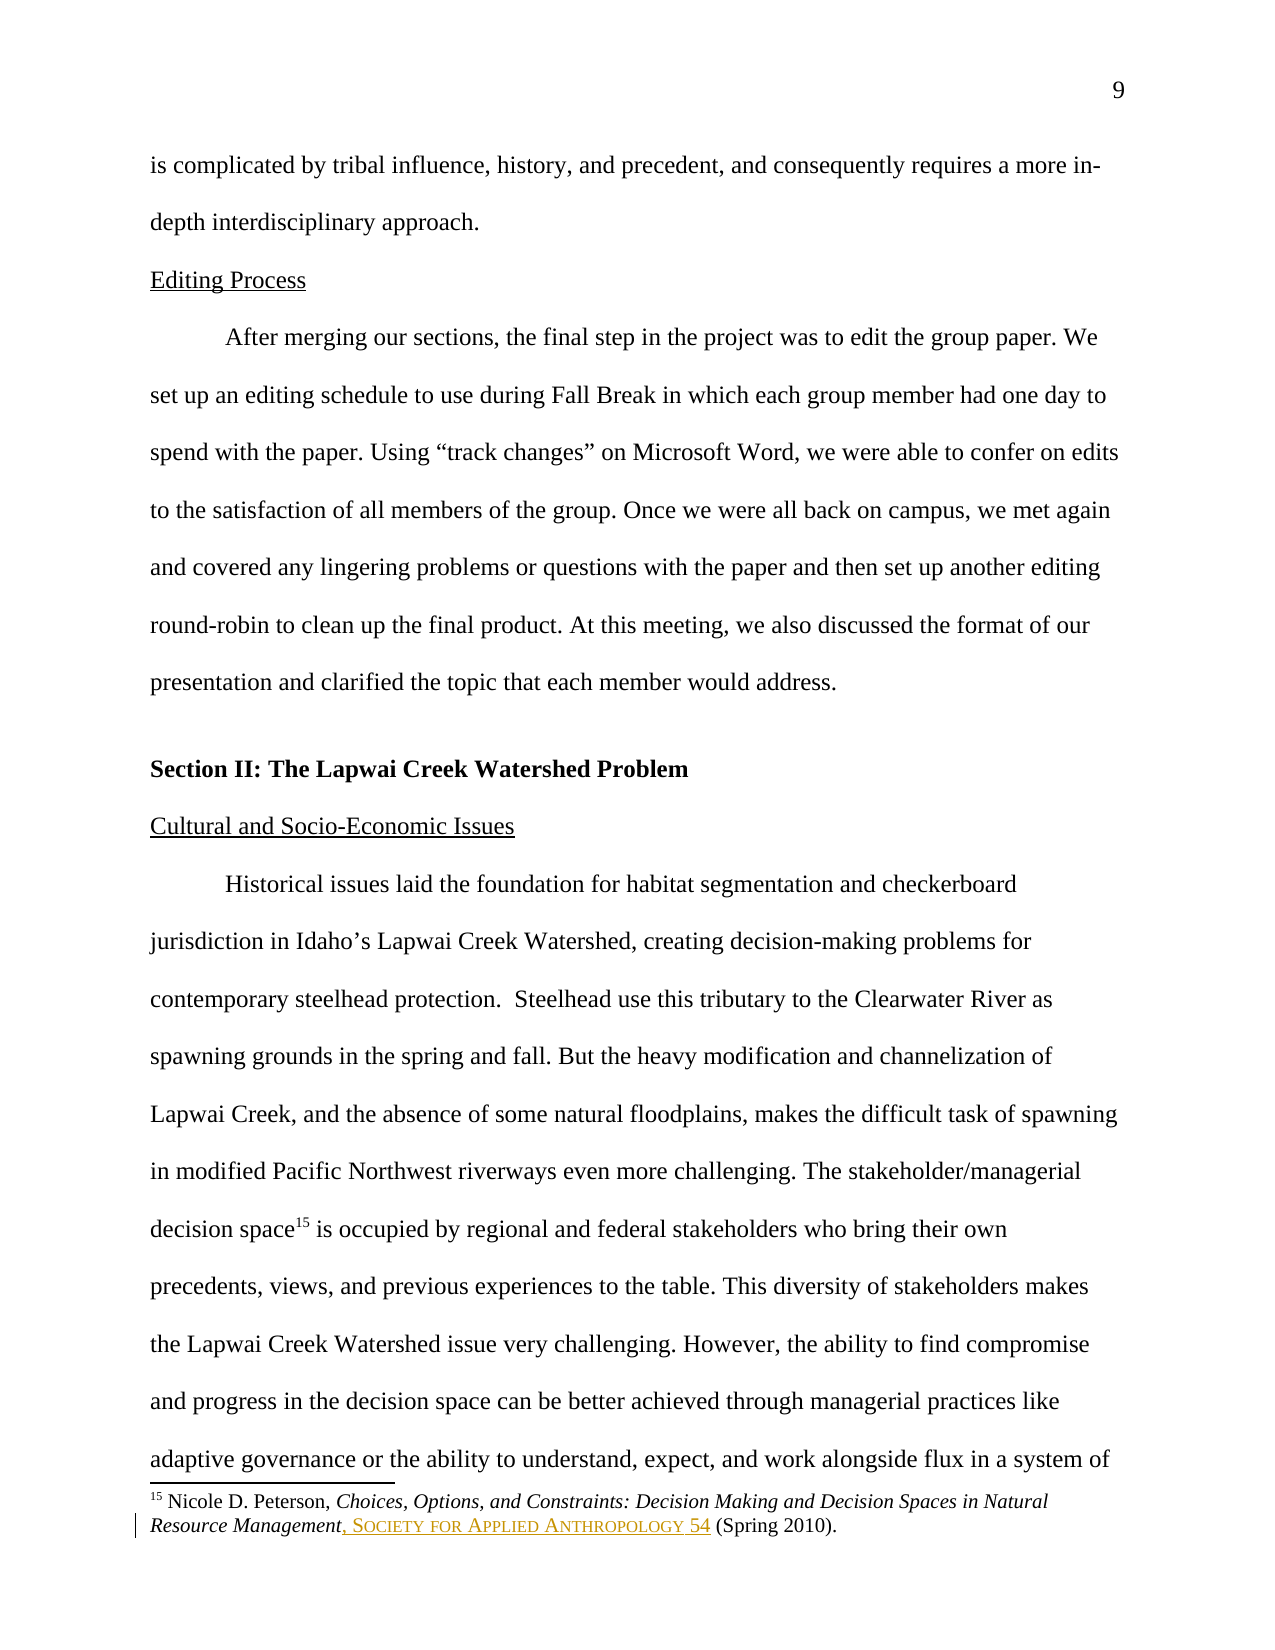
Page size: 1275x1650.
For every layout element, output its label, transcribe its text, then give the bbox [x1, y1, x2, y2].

text After merging our sections, the final step in the project was to edit the group paper. We set up an editing schedule to use during Fall Break in which each group member had one day to spend with the paper. Using “track changes” on Microsoft Word, we were able to confer on edits to the satisfaction of all members of the group. Once we were all back on campus, we met again and covered any lingering problems or questions with the paper and then set up another editing round-robin to clean up the final product. At this meeting, we also discussed the format of our presentation and clarified the topic that each member would address. [150, 322, 1125, 696]
text Editing Process [150, 265, 1125, 294]
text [150, 150, 1125, 236]
text Cultural and Socio-Economic Issues [150, 811, 1125, 840]
text Section II: The Lapwai Creek Watershed Problem [150, 754, 1125, 782]
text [150, 869, 1125, 1472]
